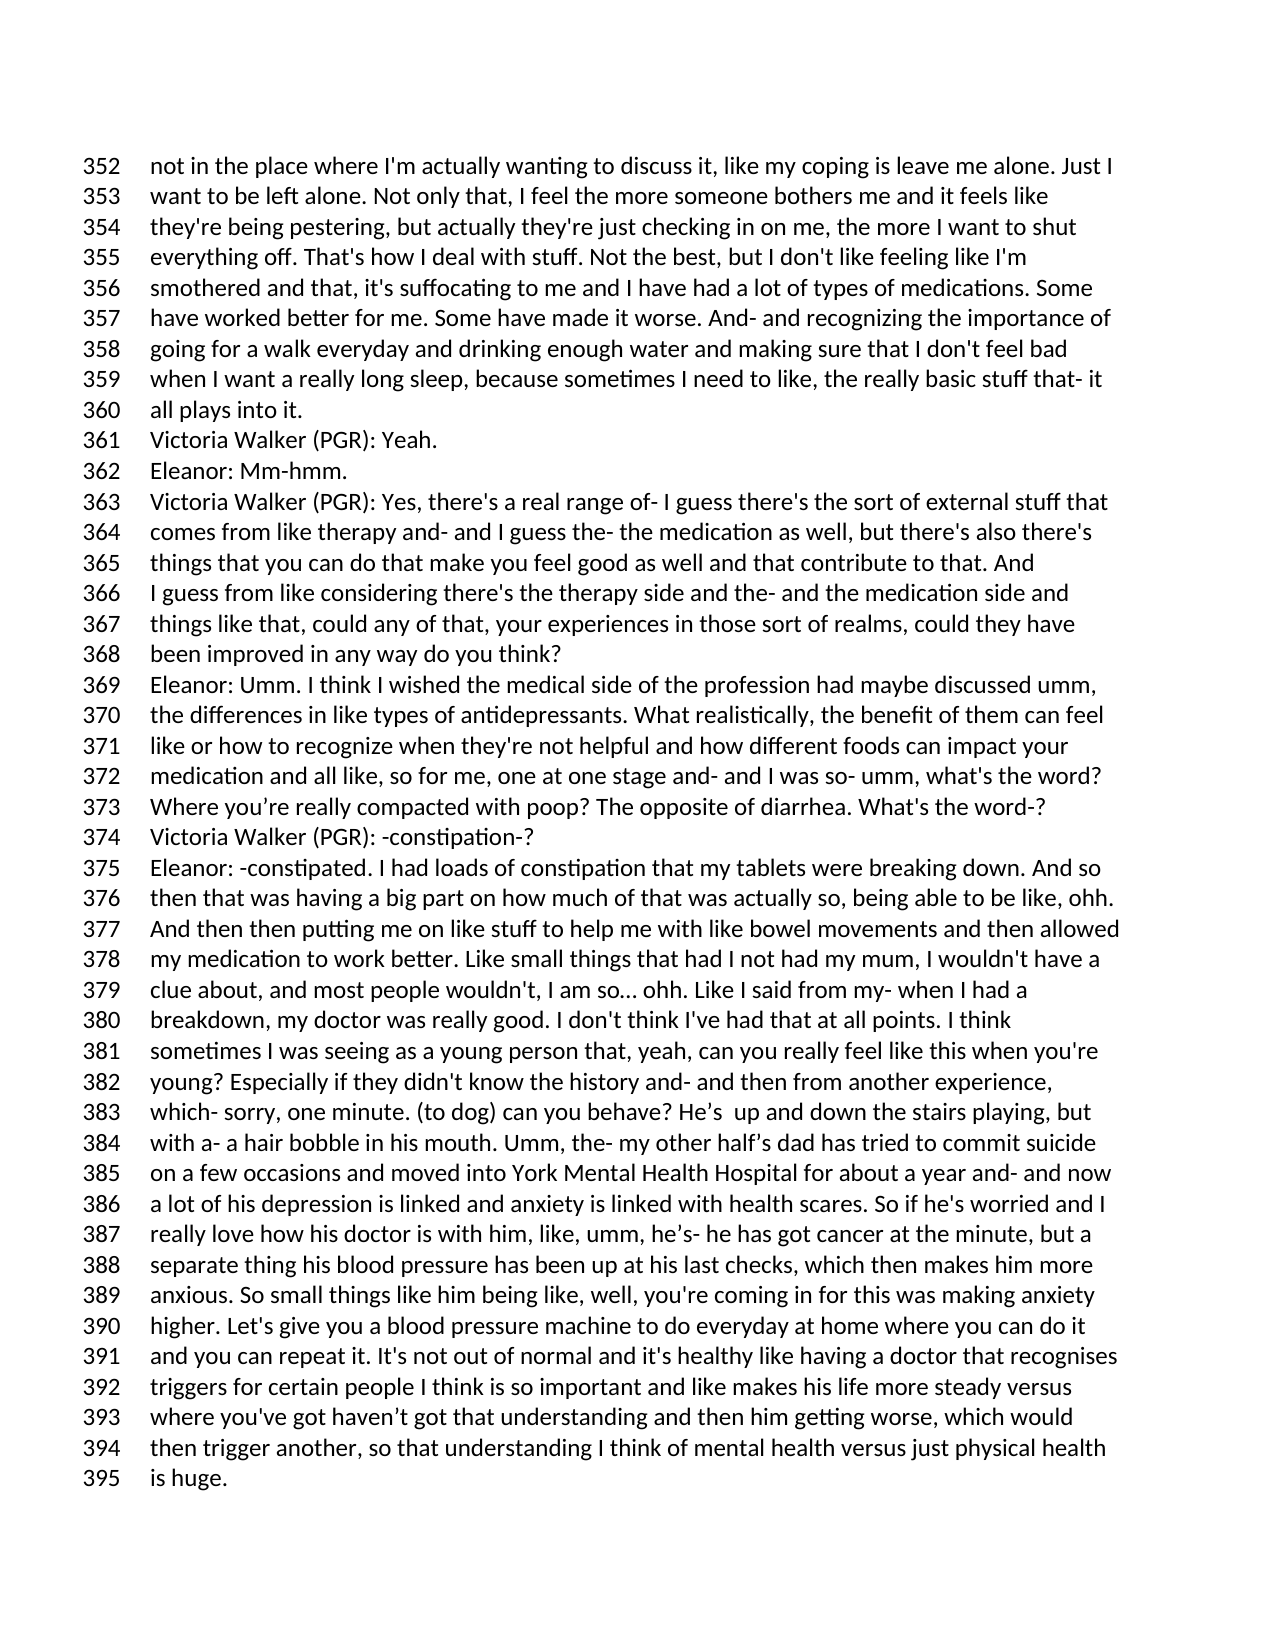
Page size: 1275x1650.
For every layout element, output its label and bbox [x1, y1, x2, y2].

text [150, 150, 1125, 1493]
